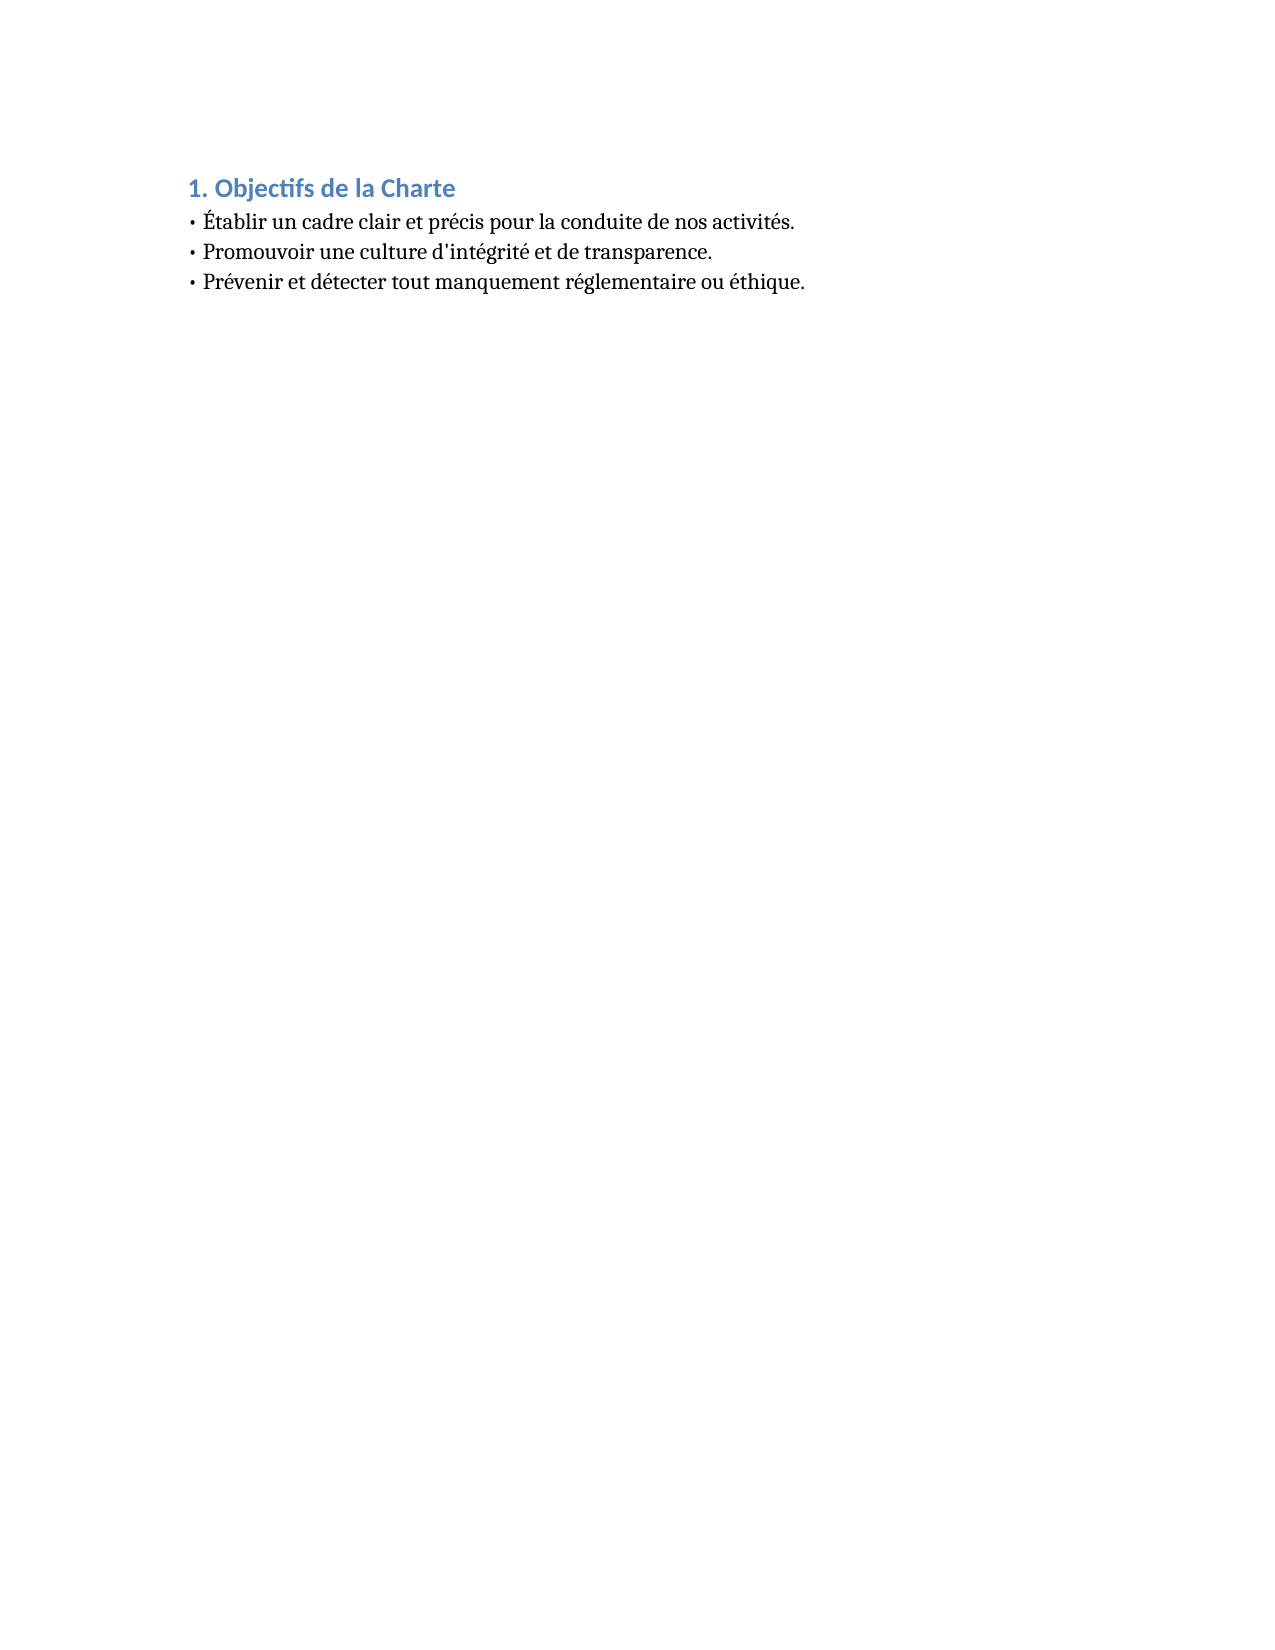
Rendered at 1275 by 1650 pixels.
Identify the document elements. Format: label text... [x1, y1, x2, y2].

subtitle 1. Objectifs de la Charte [187, 171, 1087, 204]
text • Établir un cadre clair et précis pour la conduite de nos activités. • Promouvoir une culture d'intégrité et de transparence. • Prévenir et détecter tout manquement réglementaire ou éthique. [187, 209, 1087, 296]
